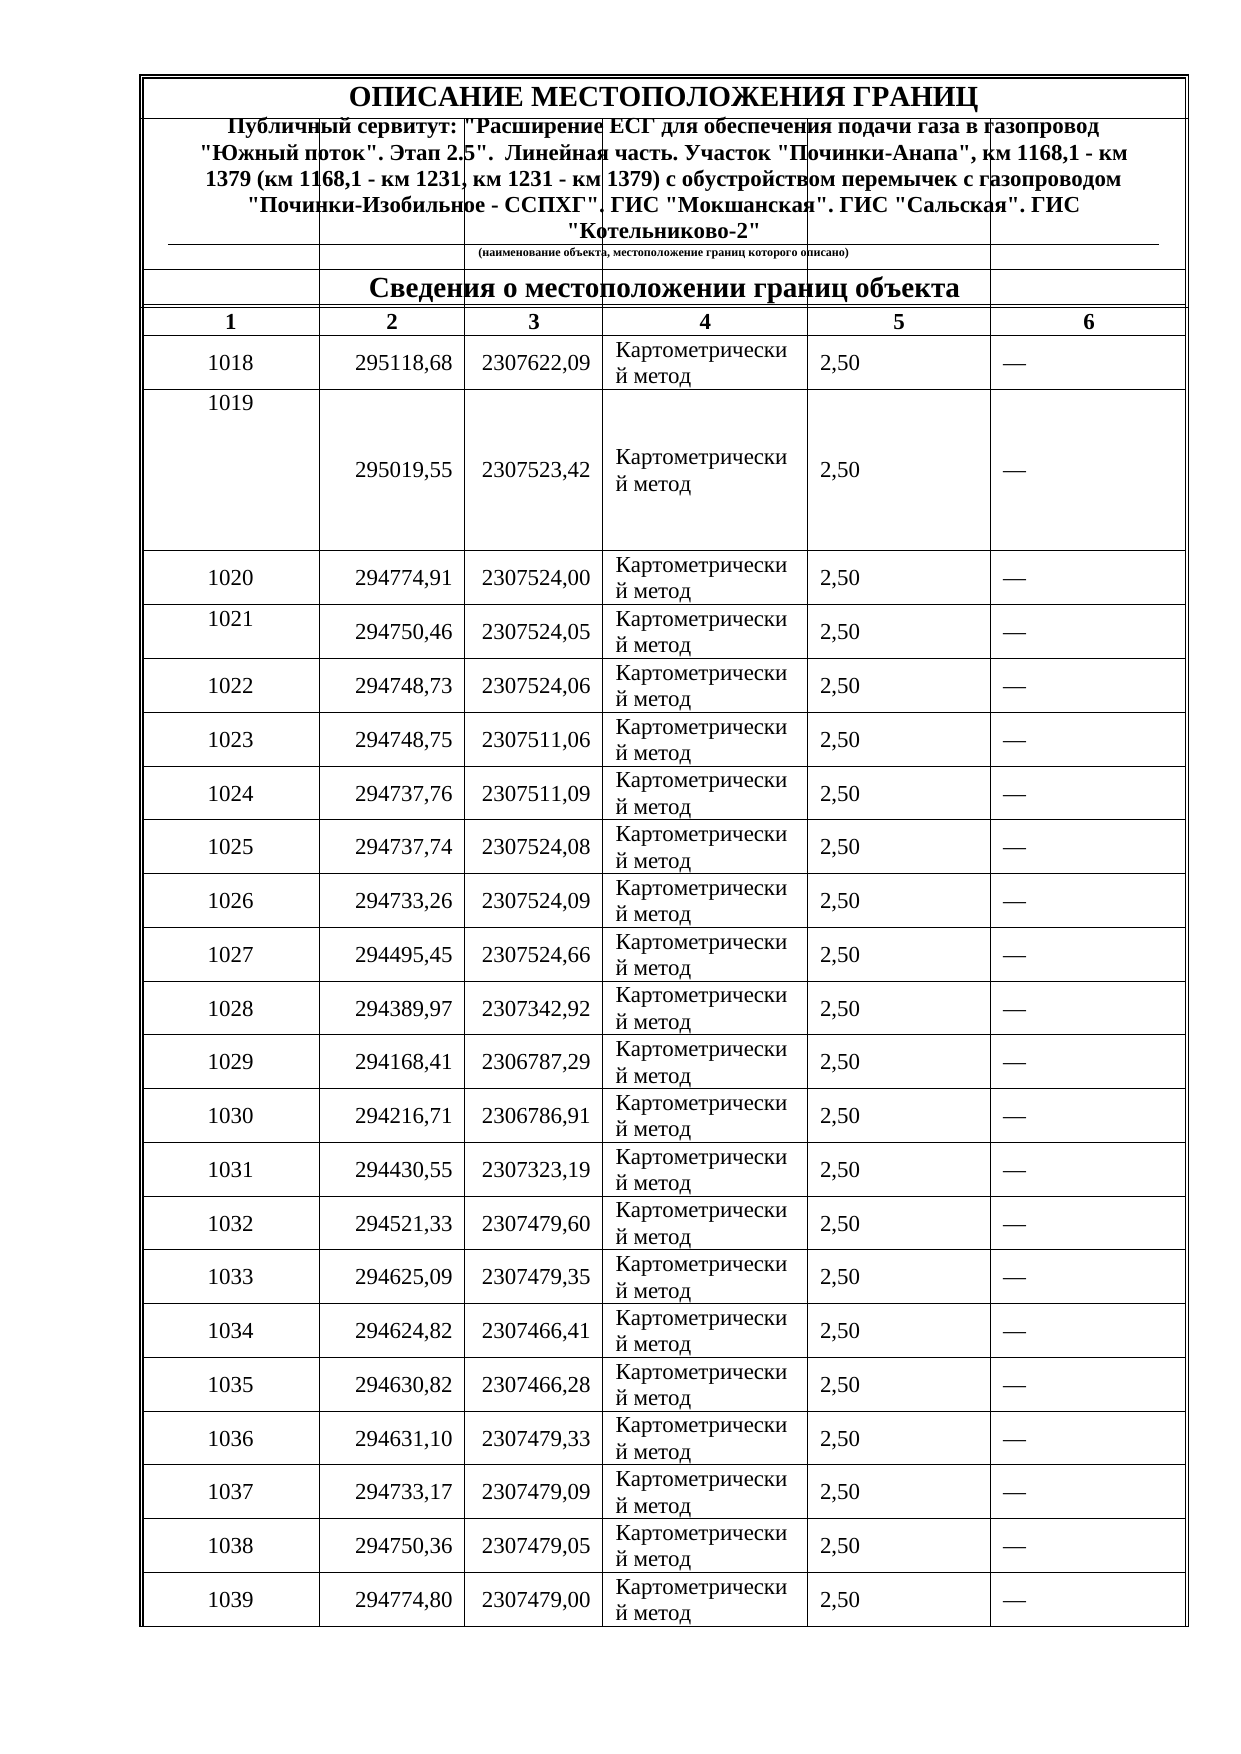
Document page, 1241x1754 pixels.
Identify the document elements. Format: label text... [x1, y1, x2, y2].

table_header 2 [320, 119, 464, 244]
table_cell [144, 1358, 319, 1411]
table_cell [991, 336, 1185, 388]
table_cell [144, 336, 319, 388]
table_header 1 [144, 119, 319, 269]
table_header 5 [808, 245, 990, 269]
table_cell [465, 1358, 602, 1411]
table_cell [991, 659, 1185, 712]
table_header 2 [320, 308, 464, 335]
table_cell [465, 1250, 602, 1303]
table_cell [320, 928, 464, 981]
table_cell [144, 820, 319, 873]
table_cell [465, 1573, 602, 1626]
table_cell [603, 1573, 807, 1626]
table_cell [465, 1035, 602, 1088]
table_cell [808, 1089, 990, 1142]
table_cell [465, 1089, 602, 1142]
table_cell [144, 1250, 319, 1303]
table_header 4 [603, 308, 807, 335]
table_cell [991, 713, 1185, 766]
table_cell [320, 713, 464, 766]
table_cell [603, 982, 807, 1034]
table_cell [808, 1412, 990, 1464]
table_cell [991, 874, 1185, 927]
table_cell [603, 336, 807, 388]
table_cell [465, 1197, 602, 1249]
table_header 6 [991, 308, 1185, 335]
table_header 5 [808, 308, 990, 335]
table_header 5 [808, 270, 990, 304]
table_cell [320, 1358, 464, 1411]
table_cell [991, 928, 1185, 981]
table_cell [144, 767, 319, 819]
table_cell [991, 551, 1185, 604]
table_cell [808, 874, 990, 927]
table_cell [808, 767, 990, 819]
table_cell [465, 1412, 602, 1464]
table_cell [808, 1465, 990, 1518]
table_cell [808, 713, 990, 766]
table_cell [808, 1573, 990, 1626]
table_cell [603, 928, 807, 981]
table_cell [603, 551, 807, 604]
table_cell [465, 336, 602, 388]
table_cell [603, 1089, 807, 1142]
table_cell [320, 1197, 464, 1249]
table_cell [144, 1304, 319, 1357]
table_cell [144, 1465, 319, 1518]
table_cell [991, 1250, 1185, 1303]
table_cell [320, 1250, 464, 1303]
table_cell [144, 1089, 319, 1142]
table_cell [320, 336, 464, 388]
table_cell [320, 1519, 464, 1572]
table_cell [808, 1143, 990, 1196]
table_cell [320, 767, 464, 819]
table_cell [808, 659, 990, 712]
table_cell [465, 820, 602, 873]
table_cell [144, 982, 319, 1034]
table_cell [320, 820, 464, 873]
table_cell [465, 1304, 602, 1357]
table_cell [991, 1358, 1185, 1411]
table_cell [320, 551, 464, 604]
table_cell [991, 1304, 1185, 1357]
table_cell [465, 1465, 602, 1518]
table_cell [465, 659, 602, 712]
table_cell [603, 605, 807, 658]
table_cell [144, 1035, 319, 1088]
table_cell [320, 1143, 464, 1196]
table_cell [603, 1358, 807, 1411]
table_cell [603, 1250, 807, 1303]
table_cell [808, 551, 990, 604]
table_header 2 [320, 270, 464, 304]
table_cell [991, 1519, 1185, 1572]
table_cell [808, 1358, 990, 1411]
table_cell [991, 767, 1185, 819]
table_header 6 [991, 119, 1185, 269]
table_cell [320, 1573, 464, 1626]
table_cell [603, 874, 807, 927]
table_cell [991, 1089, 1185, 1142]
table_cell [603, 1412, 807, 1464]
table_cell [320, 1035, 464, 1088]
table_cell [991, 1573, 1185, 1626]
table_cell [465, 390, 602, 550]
table_header 2 [320, 245, 464, 269]
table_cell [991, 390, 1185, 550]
table_header 3 [465, 245, 602, 269]
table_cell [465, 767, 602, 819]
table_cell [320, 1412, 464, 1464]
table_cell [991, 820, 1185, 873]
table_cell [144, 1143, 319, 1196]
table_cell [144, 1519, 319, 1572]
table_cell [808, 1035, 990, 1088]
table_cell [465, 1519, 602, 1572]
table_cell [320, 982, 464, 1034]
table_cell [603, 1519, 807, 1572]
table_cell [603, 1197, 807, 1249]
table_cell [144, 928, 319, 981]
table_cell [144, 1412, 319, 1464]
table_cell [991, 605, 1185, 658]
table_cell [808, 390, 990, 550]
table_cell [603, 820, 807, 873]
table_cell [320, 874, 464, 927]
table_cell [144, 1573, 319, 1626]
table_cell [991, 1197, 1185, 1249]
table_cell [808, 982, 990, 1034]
table_header 3 [465, 308, 602, 335]
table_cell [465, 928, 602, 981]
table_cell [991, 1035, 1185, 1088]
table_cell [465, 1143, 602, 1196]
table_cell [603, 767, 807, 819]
table_header 3 [465, 119, 602, 244]
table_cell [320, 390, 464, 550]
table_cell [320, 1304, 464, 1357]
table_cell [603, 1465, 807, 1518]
table_header 4 [603, 270, 807, 304]
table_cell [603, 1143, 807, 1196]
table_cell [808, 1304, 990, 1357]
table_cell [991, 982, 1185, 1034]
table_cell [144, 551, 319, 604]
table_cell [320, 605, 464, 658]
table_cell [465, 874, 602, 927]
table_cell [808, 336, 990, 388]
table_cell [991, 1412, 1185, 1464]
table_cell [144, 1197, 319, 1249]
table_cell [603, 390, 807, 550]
table_header 4 [603, 245, 807, 269]
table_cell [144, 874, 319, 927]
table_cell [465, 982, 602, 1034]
table_header 1 [144, 270, 319, 304]
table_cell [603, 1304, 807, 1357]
table_header 4 [603, 119, 807, 244]
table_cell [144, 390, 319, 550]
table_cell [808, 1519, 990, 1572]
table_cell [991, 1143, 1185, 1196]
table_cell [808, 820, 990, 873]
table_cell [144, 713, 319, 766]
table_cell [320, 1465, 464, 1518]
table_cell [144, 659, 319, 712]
table_header 5 [808, 119, 990, 244]
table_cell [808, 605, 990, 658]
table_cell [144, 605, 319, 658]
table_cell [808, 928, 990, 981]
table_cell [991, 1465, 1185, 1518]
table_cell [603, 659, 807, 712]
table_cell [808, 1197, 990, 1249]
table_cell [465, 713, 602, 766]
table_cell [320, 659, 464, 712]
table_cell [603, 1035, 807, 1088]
table_header 3 [465, 270, 602, 304]
table_header 6 [991, 270, 1185, 304]
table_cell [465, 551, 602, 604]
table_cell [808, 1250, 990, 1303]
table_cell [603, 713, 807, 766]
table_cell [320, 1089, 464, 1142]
table_header 1 [144, 308, 319, 335]
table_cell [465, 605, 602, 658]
